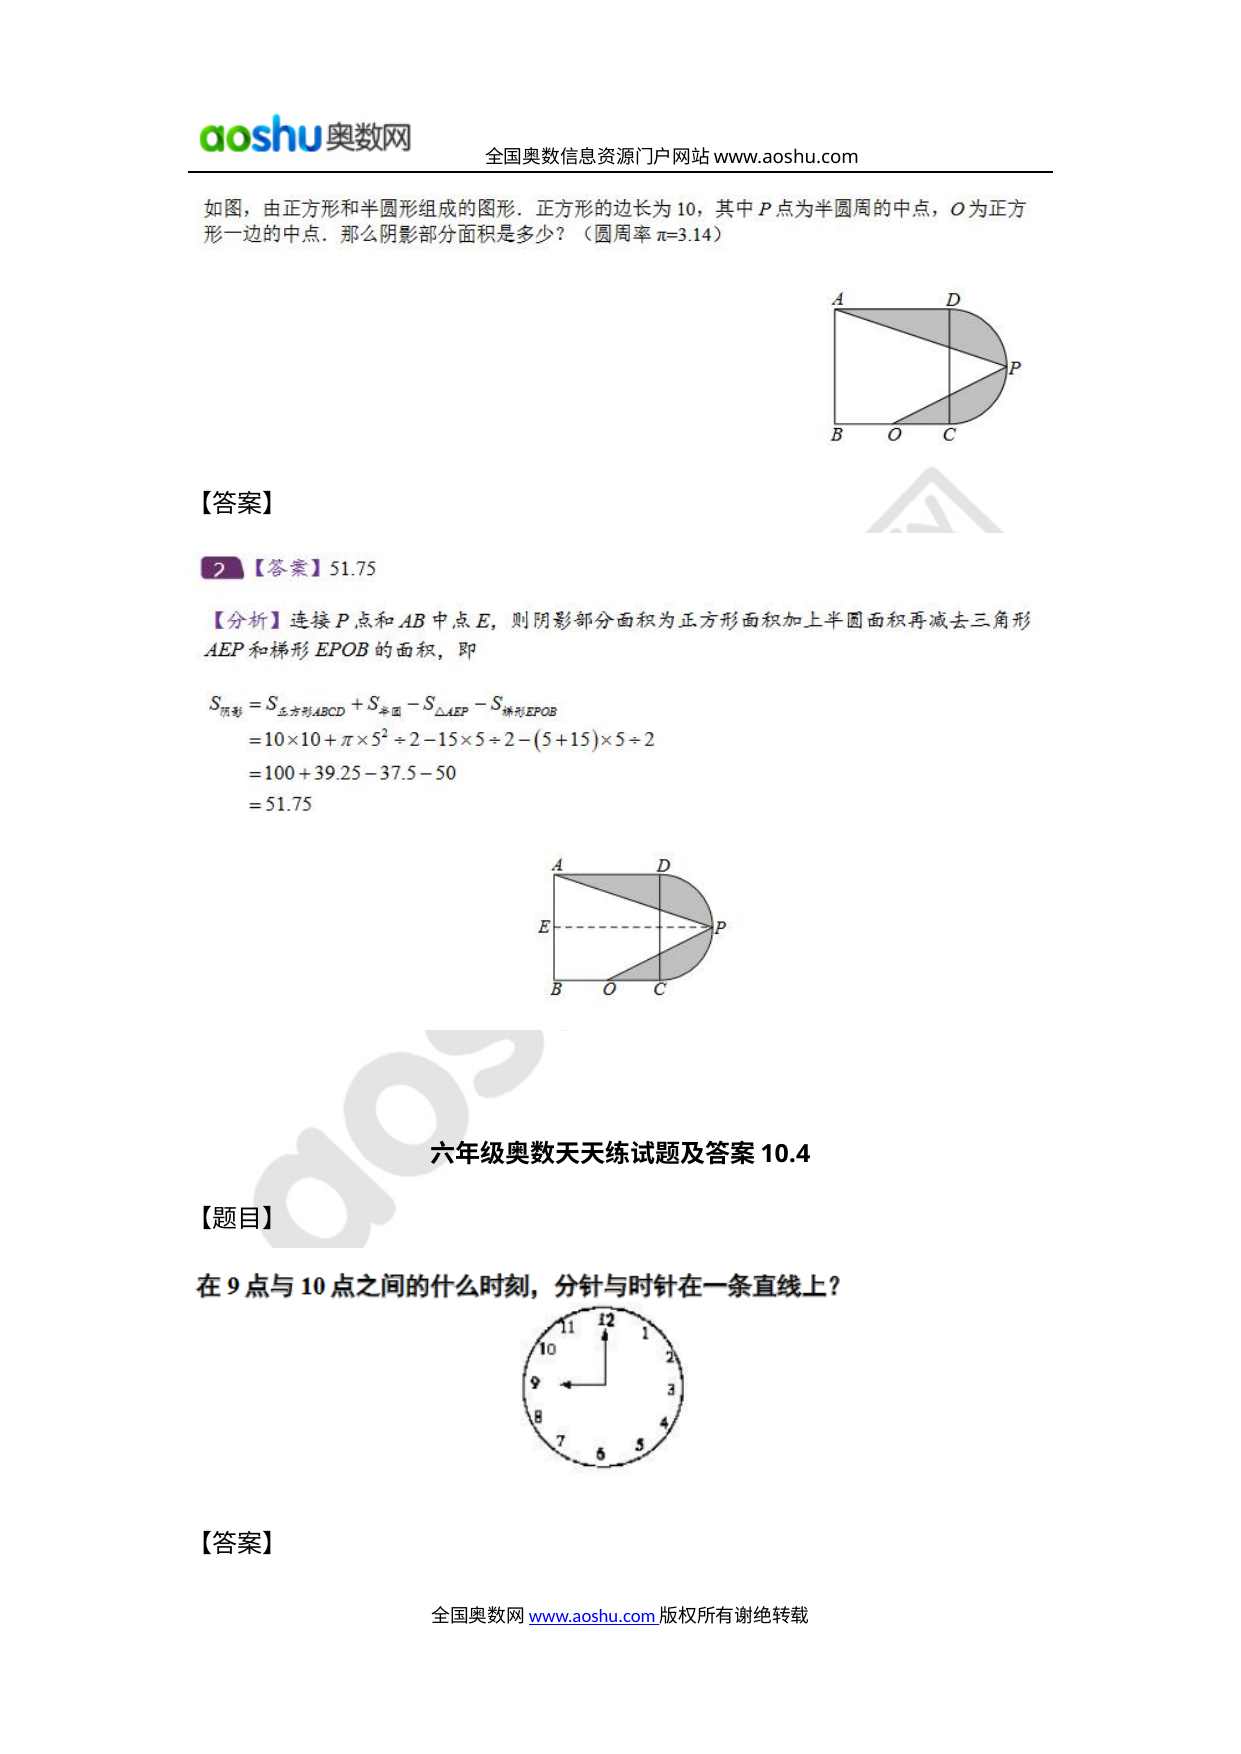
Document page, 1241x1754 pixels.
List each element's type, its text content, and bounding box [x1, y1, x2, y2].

text 六年级奥数天天练试题及答案10.4 [187, 1119, 1053, 1184]
text 【答案】 [187, 1509, 1053, 1574]
picture [187, 176, 1053, 469]
picture [187, 533, 1053, 1119]
text 【答案】 [187, 469, 1053, 533]
picture [187, 88, 485, 164]
text 【题目】 [187, 1184, 1053, 1248]
picture [187, 1248, 1053, 1503]
